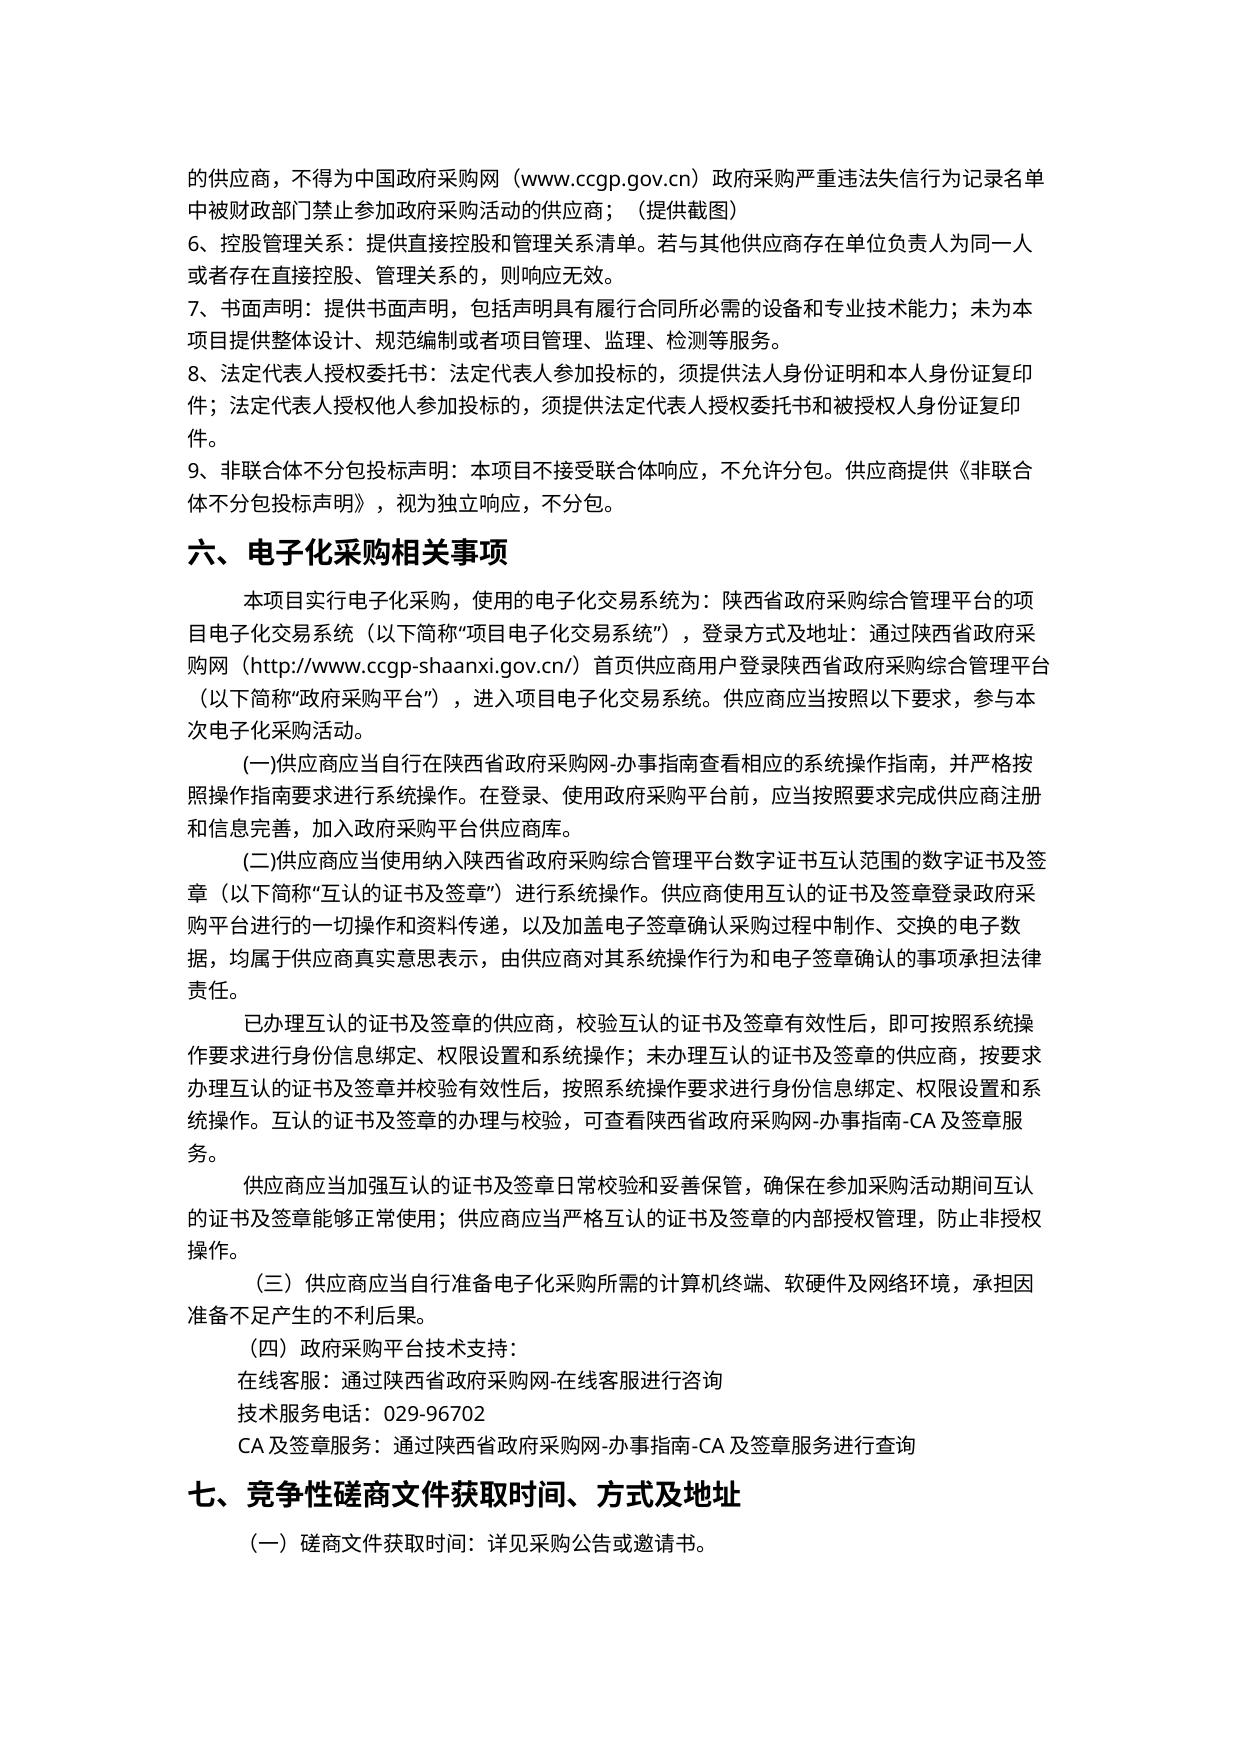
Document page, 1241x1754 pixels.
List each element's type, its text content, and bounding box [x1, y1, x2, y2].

text 6、控股管理关系：提供直接控股和管理关系清单。若与其他供应商存在单位负责人为同一人或者存在直接控股、管理关系的，则响应无效。 [187, 227, 1053, 292]
text （三）供应商应当自行准备电子化采购所需的计算机终端、软硬件及网络环境，承担因准备不足产生的不利后果。 [187, 1267, 1053, 1332]
text CA及签章服务：通过陕西省政府采购网-办事指南-CA及签章服务进行查询 [187, 1429, 1053, 1462]
text 在线客服：通过陕西省政府采购网-在线客服进行咨询 [187, 1364, 1053, 1397]
text (一)供应商应当自行在陕西省政府采购网-办事指南查看相应的系统操作指南，并严格按照操作指南要求进行系统操作。在登录、使用政府采购平台前，应当按照要求完成供应商注册和信息完善，加入政府采购平台供应商库。 [187, 747, 1053, 844]
text (二)供应商应当使用纳入陕西省政府采购综合管理平台数字证书互认范围的数字证书及签章（以下简称“互认的证书及签章”）进行系统操作。供应商使用互认的证书及签章登录政府采购平台进行的一切操作和资料传递，以及加盖电子签章确认采购过程中制作、交换的电子数据，均属于供应商真实意思表示，由供应商对其系统操作行为和电子签章确认的事项承担法律责任。 [187, 844, 1053, 1007]
text 本项目实行电子化采购，使用的电子化交易系统为：陕西省政府采购综合管理平台的项目电子化交易系统（以下简称“项目电子化交易系统”），登录方式及地址：通过陕西省政府采购网（http://www.ccgp-shaanxi.gov.cn/）首页供应商用户登录陕西省政府采购综合管理平台（以下简称“政府采购平台”），进入项目电子化交易系统。供应商应当按照以下要求，参与本次电子化采购活动。 [187, 584, 1053, 747]
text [187, 162, 1053, 227]
text （一）磋商文件获取时间：详见采购公告或邀请书。 [187, 1527, 1053, 1559]
text 六、电子化采购相关事项 [187, 519, 1053, 584]
text 七、竞争性磋商文件获取时间、方式及地址 [187, 1462, 1053, 1527]
text 供应商应当加强互认的证书及签章日常校验和妥善保管，确保在参加采购活动期间互认的证书及签章能够正常使用；供应商应当严格互认的证书及签章的内部授权管理，防止非授权操作。 [187, 1169, 1053, 1267]
text 已办理互认的证书及签章的供应商，校验互认的证书及签章有效性后，即可按照系统操作要求进行身份信息绑定、权限设置和系统操作；未办理互认的证书及签章的供应商，按要求办理互认的证书及签章并校验有效性后，按照系统操作要求进行身份信息绑定、权限设置和系统操作。互认的证书及签章的办理与校验，可查看陕西省政府采购网-办事指南-CA及签章服务。 [187, 1007, 1053, 1169]
text 9、非联合体不分包投标声明：本项目不接受联合体响应，不允许分包。供应商提供《非联合体不分包投标声明》，视为独立响应，不分包。 [187, 454, 1053, 519]
text （四）政府采购平台技术支持： [187, 1332, 1053, 1364]
text 技术服务电话：029-96702 [187, 1397, 1053, 1429]
text 8、法定代表人授权委托书：法定代表人参加投标的，须提供法人身份证明和本人身份证复印件；法定代表人授权他人参加投标的，须提供法定代表人授权委托书和被授权人身份证复印件。 [187, 357, 1053, 454]
text 7、书面声明：提供书面声明，包括声明具有履行合同所必需的设备和专业技术能力；未为本项目提供整体设计、规范编制或者项目管理、监理、检测等服务。 [187, 292, 1053, 357]
